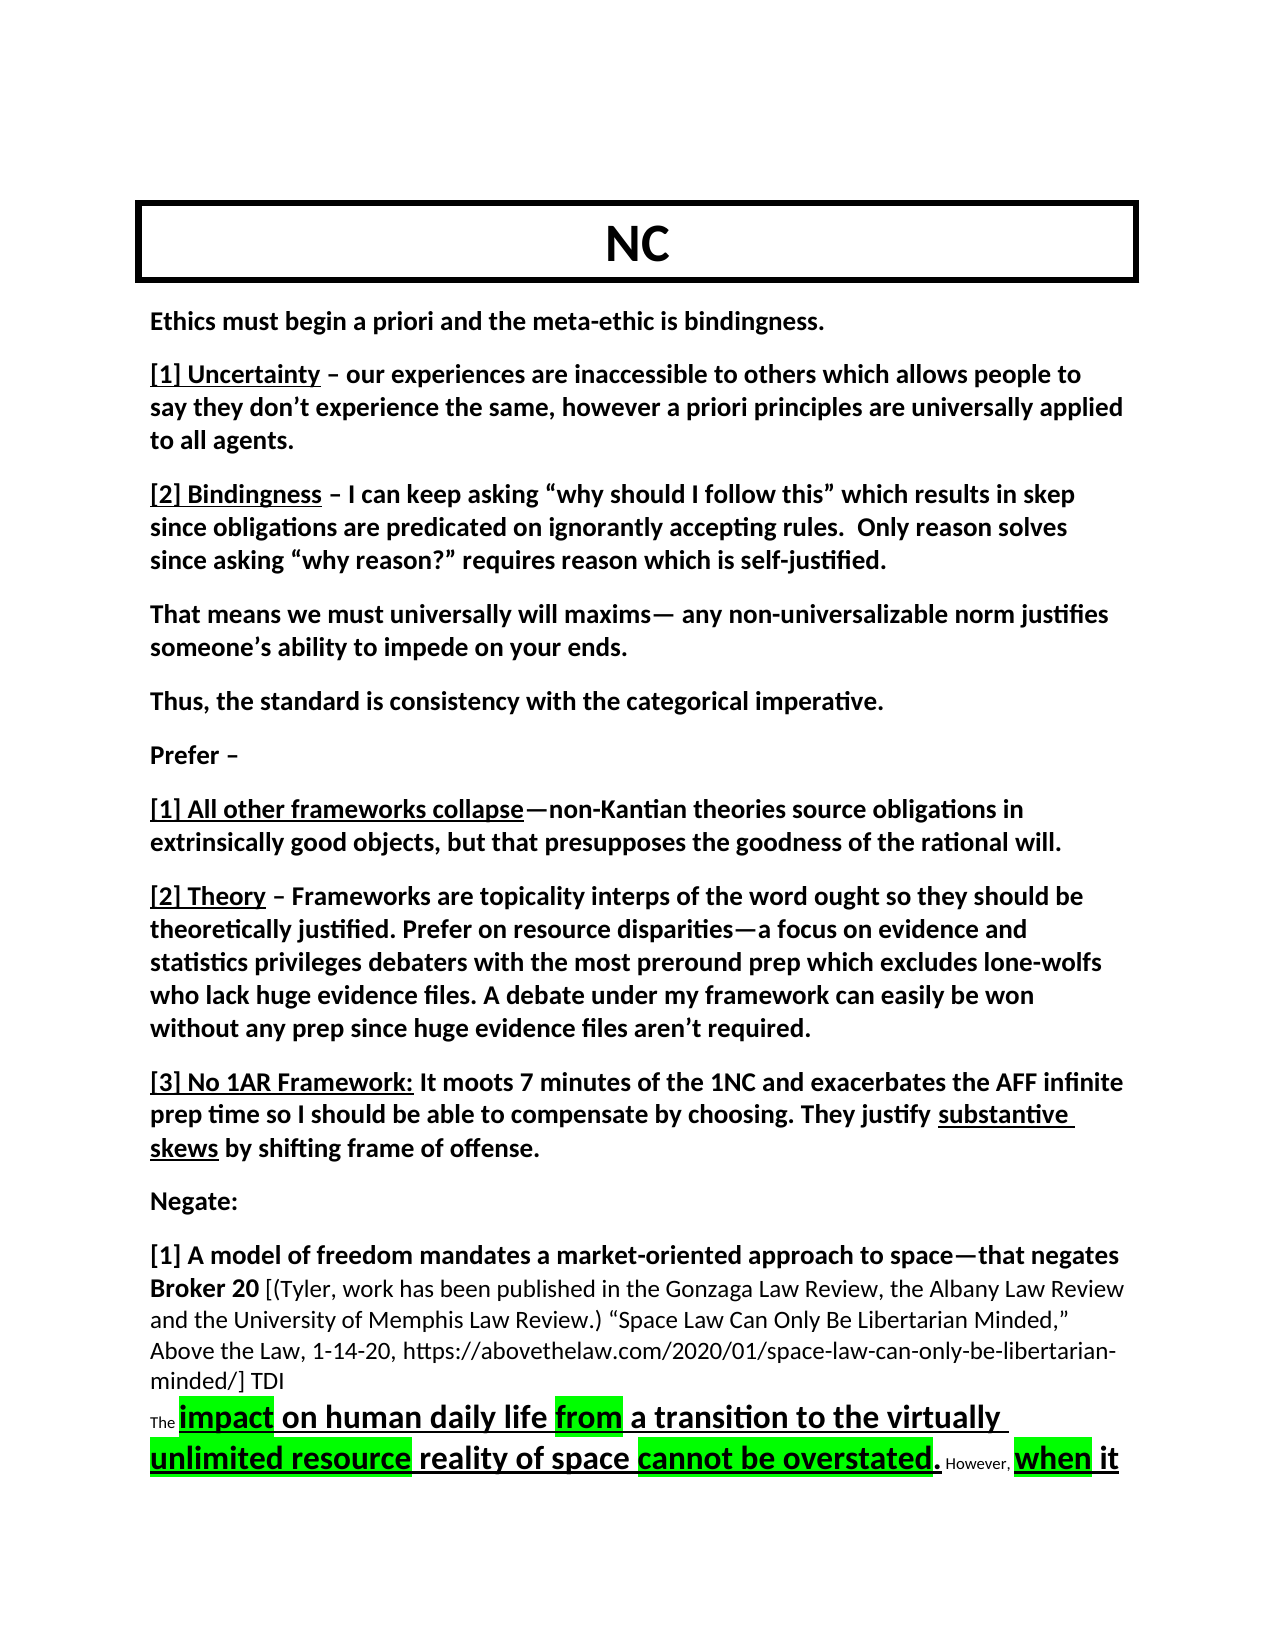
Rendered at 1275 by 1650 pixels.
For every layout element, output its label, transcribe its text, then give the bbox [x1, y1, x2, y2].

subtitle That means we must universally will maxims— any non-universalizable norm justifies someone’s ability to impede on your ends. [150, 597, 1125, 663]
subtitle [1] Uncertainty – our experiences are inaccessible to others which allows people to say they don’t experience the same, however a priori principles are universally applied to all agents. [150, 357, 1125, 457]
subtitle Thus, the standard is consistency with the categorical imperative. [150, 684, 1125, 717]
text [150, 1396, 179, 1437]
subtitle Prefer – [150, 738, 1125, 771]
text Broker 20 [(Tyler, work has been published in the Gonzaga Law Review, the Albany Law Review and the University of Memphis Law Review.) “Space Law Can Only Be Libertarian Minded,” Above the Law, 1-14-20, https://abovethelaw.com/2020/01/space-law-can-only-be-libertarian-minded/] TDI [150, 1271, 1125, 1396]
subtitle [1] All other frameworks collapse—non-Kantian theories source obligations in extrinsically good objects, but that presupposes the goodness of the rational will. [150, 792, 1125, 858]
subtitle Ethics must begin a priori and the meta-ethic is bindingness. [150, 304, 1125, 337]
subtitle [3] No 1AR Framework: It moots 7 minutes of the 1NC and exacerbates the AFF infinite prep time so I should be able to compensate by choosing. They justify substantive skews by shifting frame of offense. [150, 1065, 1125, 1164]
subtitle [2] Theory – Frameworks are topicality interps of the word ought so they should be theoretically justified. Prefer on resource disparities—a focus on evidence and statistics privileges debaters with the most preround prep which excludes lone-wolfs who lack huge evidence files. A debate under my framework can easily be won without any prep since huge evidence files aren’t required. [150, 879, 1125, 1044]
subtitle [2] Bindingness – I can keep asking “why should I follow this” which results in skep since obligations are predicated on ignorantly accepting rules. Only reason solves since asking “why reason?” requires reason which is self-justified. [150, 477, 1125, 576]
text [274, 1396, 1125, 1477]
subtitle NC [142, 206, 1133, 277]
subtitle [1] A model of freedom mandates a market-oriented approach to space—that negates [150, 1238, 1125, 1271]
subtitle Negate: [150, 1184, 1125, 1218]
